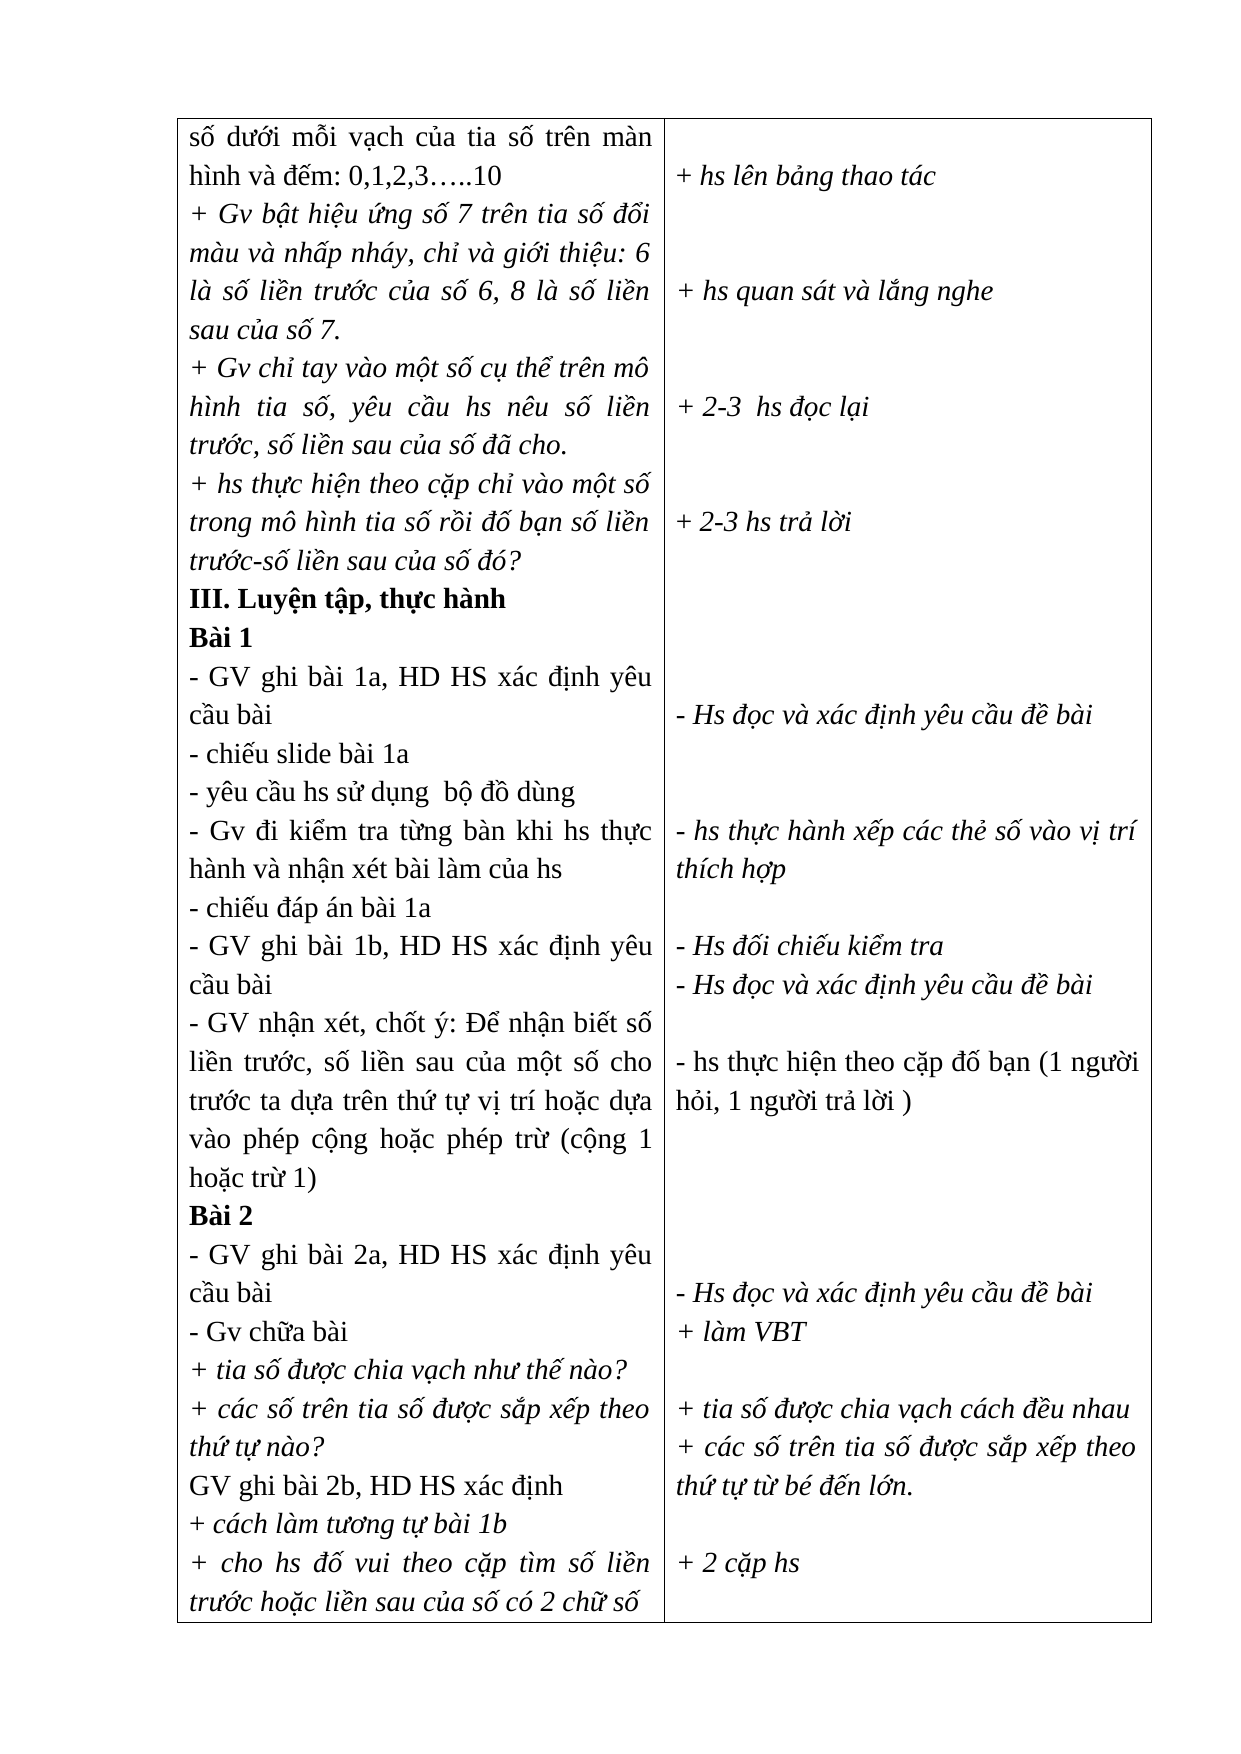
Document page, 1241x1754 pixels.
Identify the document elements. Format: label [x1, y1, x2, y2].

table_cell [178, 119, 664, 1622]
table_cell [665, 119, 1151, 1622]
